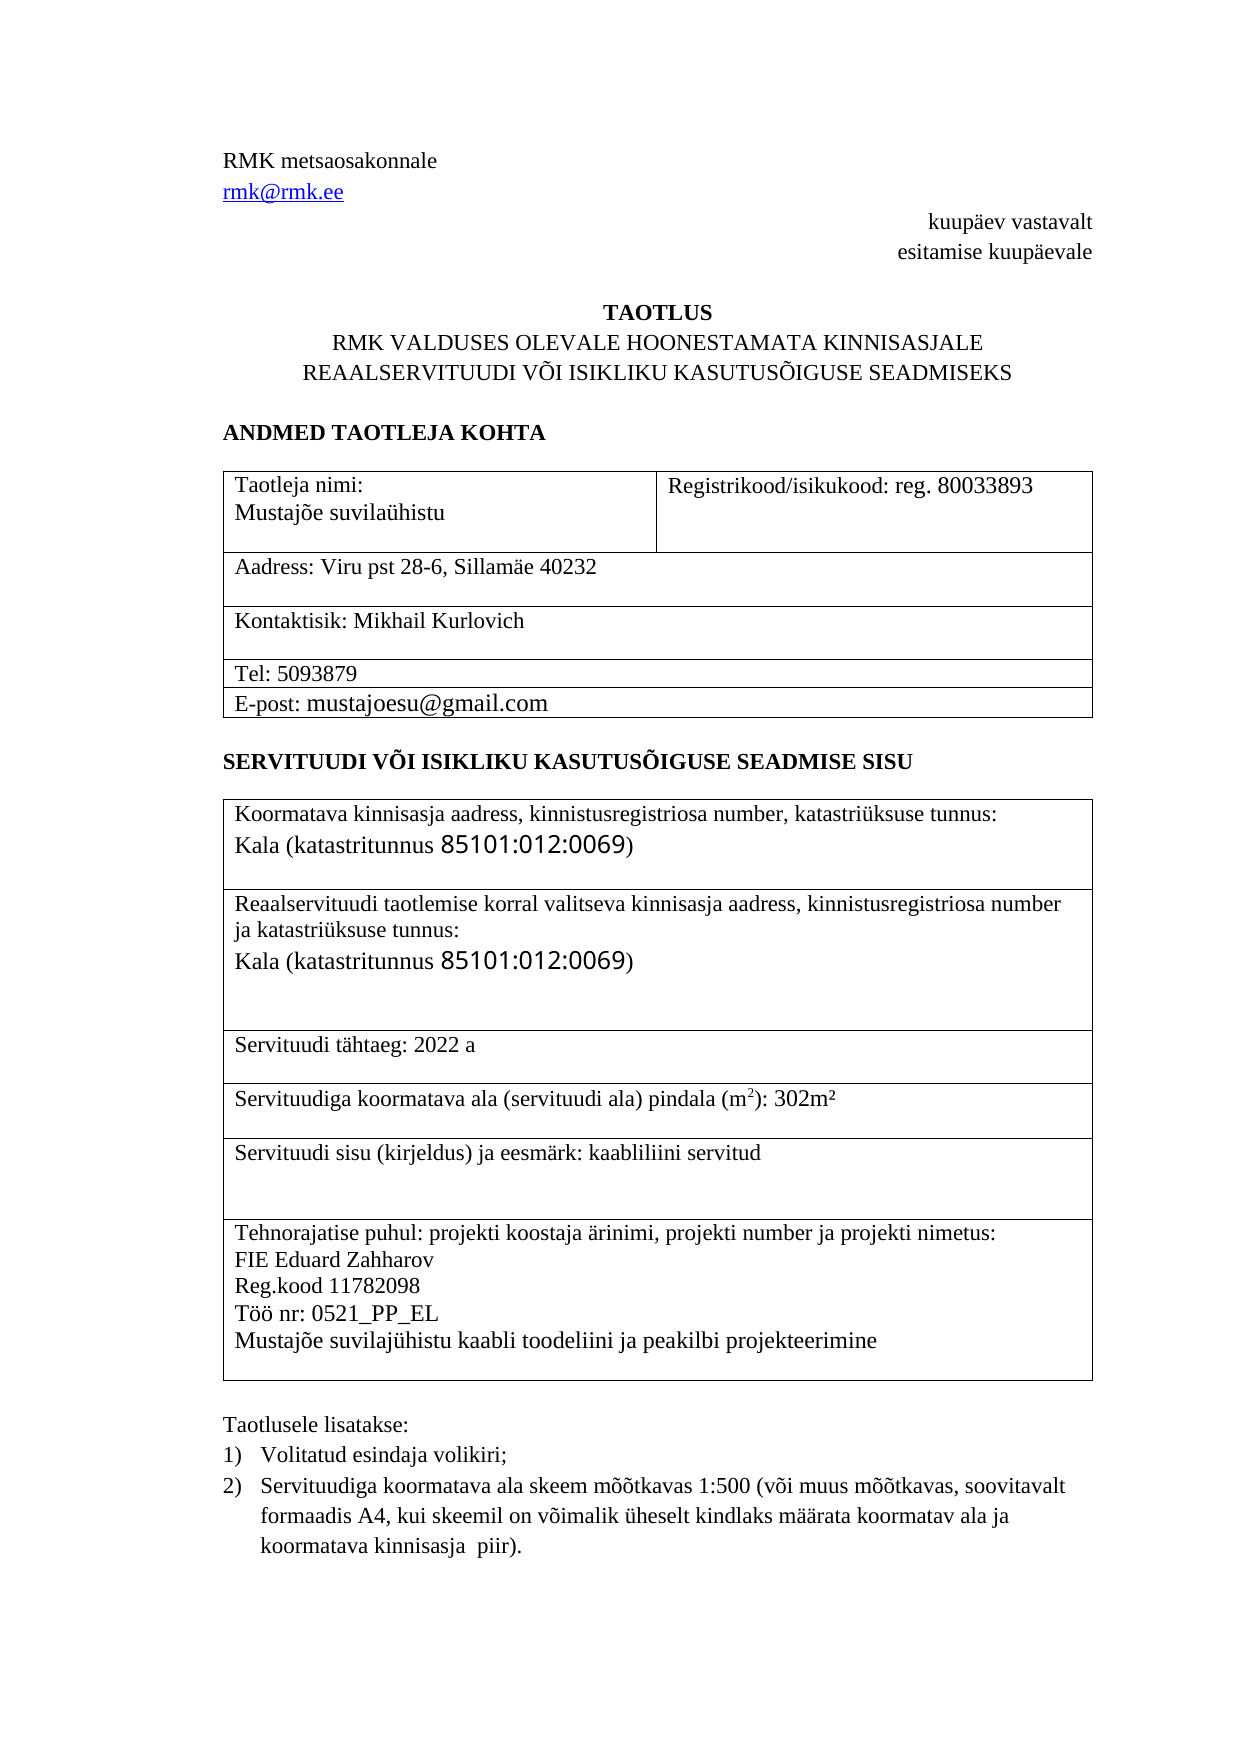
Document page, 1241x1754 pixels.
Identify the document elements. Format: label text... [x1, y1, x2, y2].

table_header Registrikood/isikukood: reg. 80033893 [657, 472, 1092, 552]
list Servituudiga koormatava ala skeem mõõtkavas 1:500 (või muus mõõtkavas, soovitavalt formaadis A4, kui skeemil on võimalik üheselt kindlaks määrata koormatav ala ja koormatava kinnisasja piir). [223, 1472, 1093, 1558]
table_header Koormatava kinnisasja aadress, kinnistusregistriosa number, katastriüksuse tunnus: Kala (katastritunnus 85101:012:0069) [224, 800, 1092, 889]
table_cell Aadress: Viru pst 28-6, Sillamäe 40232 [224, 553, 1092, 606]
list RMK metsaosakonnale [223, 148, 1093, 174]
table_cell Servituudi sisu (kirjeldus) ja eesmärk: kaabliliini servitud [224, 1139, 1092, 1218]
table_cell E-post: mustajoesu@gmail.com [224, 688, 1092, 717]
table_header Taotleja nimi: Mustajõe suvilaühistu [224, 472, 656, 552]
list Volitatud esindaja volikiri; [223, 1442, 1093, 1468]
table_cell Servituudiga koormatava ala (servituudi ala) pindala (m2): 302m² [224, 1084, 1092, 1138]
table_cell Tel: 5093879 [224, 660, 1092, 687]
table_cell Servituudi tähtaeg: 2022 a [224, 1031, 1092, 1083]
table_cell Kontaktisik: Mikhail Kurlovich [224, 607, 1092, 659]
list kuupäev vastavalt [223, 208, 1093, 234]
list RMK VALDUSES OLEVALE HOONESTAMATA KINNISASJALE REAALSERVITUUDI VÕI ISIKLIKU KASUTUSÕIGUSE SEADMISEKS [223, 329, 1093, 385]
table_cell Tehnorajatise puhul: projekti koostaja ärinimi, projekti number ja projekti nimetus: FIE Eduard Zahharov Reg.kood 11782098 Töö nr: 0521_PP_EL Mustajõe suvilajühistu kaabli toodeliini ja peakilbi projekteerimine [224, 1220, 1092, 1380]
list SERVITUUDI VÕI ISIKLIKU KASUTUSÕIGUSE SEADMISE SISU [223, 748, 1093, 774]
table_cell Reaalservituudi taotlemise korral valitseva kinnisasja aadress, kinnistusregistriosa number ja katastriüksuse tunnus: Kala (katastritunnus 85101:012:0069) [224, 890, 1092, 1029]
list TAOTLUS [223, 299, 1093, 325]
list Taotlusele lisatakse: [223, 1411, 1093, 1438]
list rmk@rmk.ee [223, 178, 1093, 204]
list ANDMED TAOTLEJA KOHTA [223, 419, 1093, 446]
list esitamise kuupäevale [223, 238, 1093, 264]
